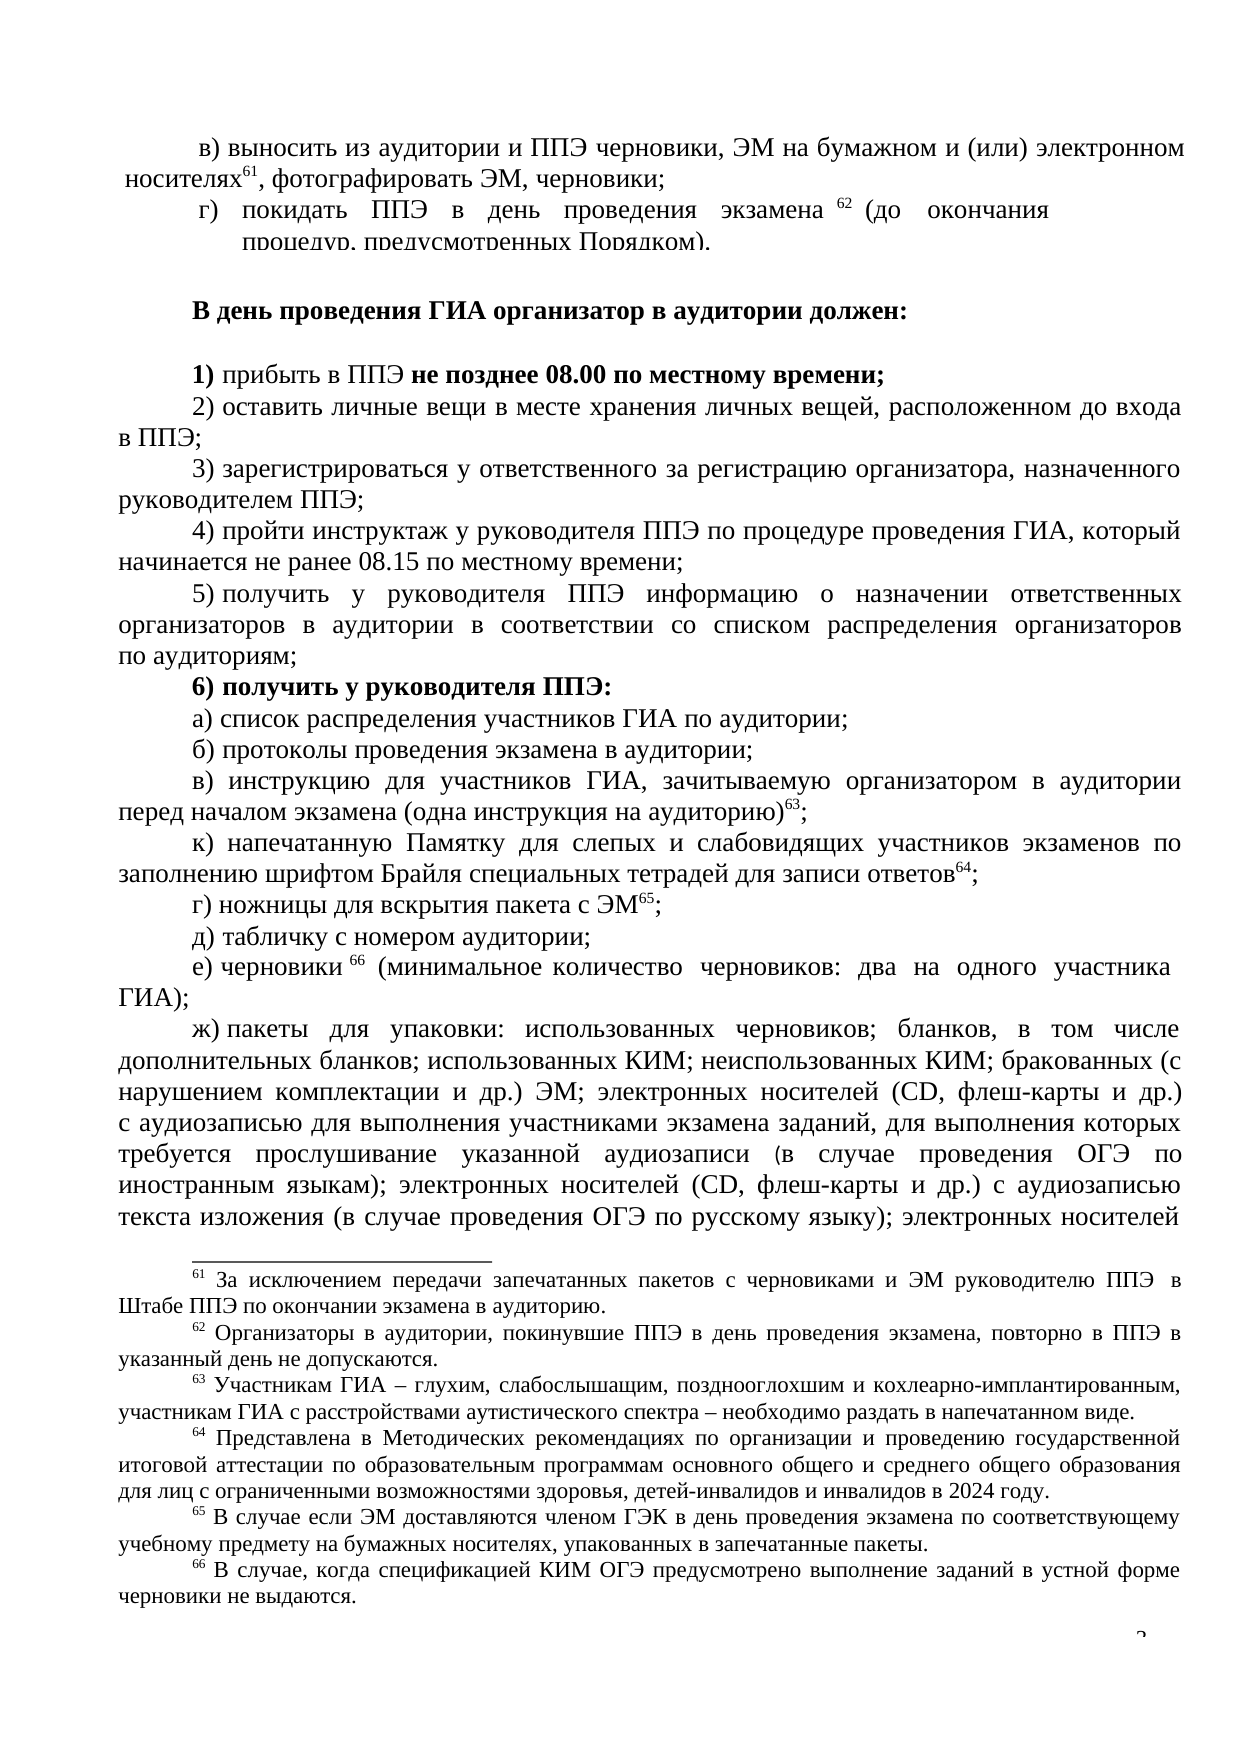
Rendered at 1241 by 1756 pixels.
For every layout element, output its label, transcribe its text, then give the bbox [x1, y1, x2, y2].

list получить у руководителя ППЭ информацию о назначении ответственных организаторов в аудитории в соответствии со списком распределения организаторов по аудиториям; [118, 577, 1182, 670]
text 64 Представлена в Методических рекомендациях по организации и проведению государственной итоговой аттестации по образовательным программам основного общего и среднего общего образования для лиц с ограниченными возможностями здоровья, детей-инвалидов и инвалидов в 2024 году. [118, 1424, 1182, 1503]
subtitle получить у руководителя ППЭ: [192, 671, 1223, 702]
list зарегистрироваться у ответственного за регистрацию организатора, назначенного руководителем ППЭ; [118, 452, 1182, 514]
text в) инструкцию для участников ГИА, зачитываемую организатором в аудитории перед началом экзамена (одна инструкция на аудиторию)63; [118, 764, 1182, 826]
text 61 За исключением передачи запечатанных пакетов с черновиками и ЭМ руководителю ППЭ в Штабе ППЭ по окончании экзамена в аудиторию. [118, 1266, 1182, 1319]
text г) ножницы для вскрытия пакета с ЭМ65; д) табличку с номером аудитории; [192, 888, 667, 951]
text 62 Организаторы в аудитории, покинувшие ППЭ в день проведения экзамена, повторно в ППЭ в указанный день не допускаются. [118, 1319, 1183, 1371]
list пройти инструктаж у руководителя ППЭ по процедуре проведения ГИА, который начинается не ранее 08.15 по местному времени; [118, 514, 1182, 577]
text ГИА); [118, 982, 1223, 1013]
text е) черновики 66 (минимальное количество черновиков: два на одного участника [192, 951, 1223, 982]
text 63 Участникам ГИА – глухим, слабослышащим, позднооглохшим и кохлеарно-имплантированным, участникам ГИА с расстройствами аутистического спектра – необходимо раздать в напечатанном виде. [118, 1371, 1182, 1424]
text ж) пакеты для упаковки: использованных черновиков; бланков, в том числе [192, 1013, 1223, 1044]
text дополнительных бланков; использованных КИМ; неиспользованных КИМ; бракованных (с нарушением комплектации и др.) ЭМ; электронных носителей (CD, флеш-карты и др.) с аудиозаписью для выполнения участниками экзамена заданий, для выполнения которых требуется прослушивание указанной аудиозаписи (в случае проведения ОГЭ по иностранным языкам); электронных носителей (CD, флеш-карты и др.) с аудиозаписью текста изложения (в случае проведения ОГЭ по русскому языку); электронных носителей [118, 1044, 1182, 1231]
text 65 В случае если ЭМ доставляются членом ГЭК в день проведения экзамена по соответствующему учебному предмету на бумажных носителях, упакованных в запечатанные пакеты. [118, 1503, 1182, 1556]
text к) напечатанную Памятку для слепых и слабовидящих участников экзаменов по заполнению шрифтом Брайля специальных тетрадей для записи ответов64; [118, 826, 1182, 888]
subtitle В день проведения ГИА организатор в аудитории должен: [192, 294, 1223, 325]
list прибыть в ППЭ не позднее 08.00 по местному времени; [192, 358, 1223, 390]
text а) список распределения участников ГИА по аудитории; б) протоколы проведения экзамена в аудитории; [192, 702, 849, 764]
list оставить личные вещи в месте хранения личных вещей, расположенном до входа в ППЭ; [118, 390, 1181, 452]
text 66 В случае, когда спецификацией КИМ ОГЭ предусмотрено выполнение заданий в устной форме черновики не выдаются. [118, 1556, 1182, 1609]
